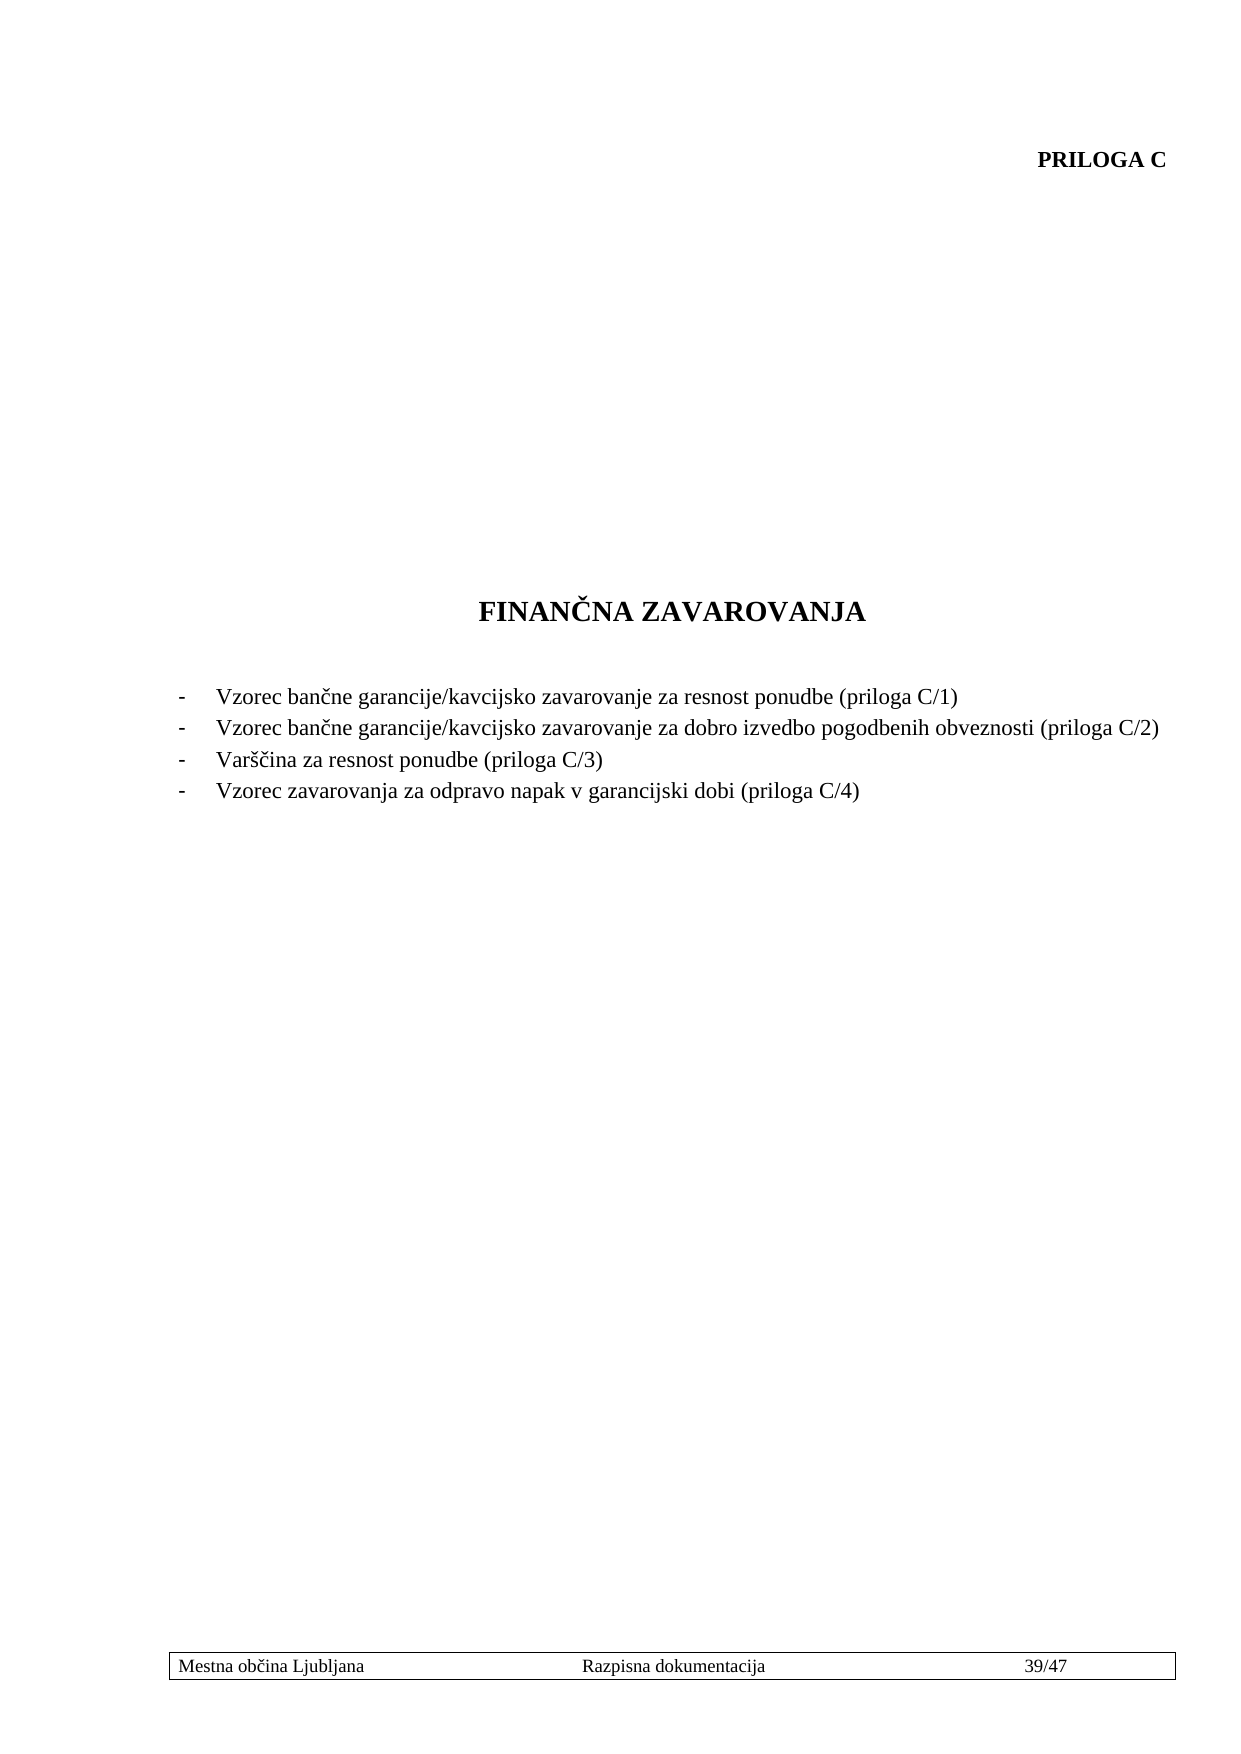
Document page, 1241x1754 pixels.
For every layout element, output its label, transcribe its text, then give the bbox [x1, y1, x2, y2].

list Vzorec zavarovanja za odpravo napak v garancijski dobi (priloga C/4) [178, 774, 1167, 805]
list Varščina za resnost ponudbe (priloga C/3) [178, 743, 1167, 774]
list Vzorec bančne garancije/kavcijsko zavarovanje za resnost ponudbe (priloga C/1) [178, 680, 1167, 711]
list Vzorec bančne garancije/kavcijsko zavarovanje za dobro izvedbo pogodbenih obveznosti (priloga C/2) [178, 711, 1167, 743]
text PRILOGA C [66, 146, 1167, 172]
text FINANČNA ZAVAROVANJA [178, 594, 1167, 627]
